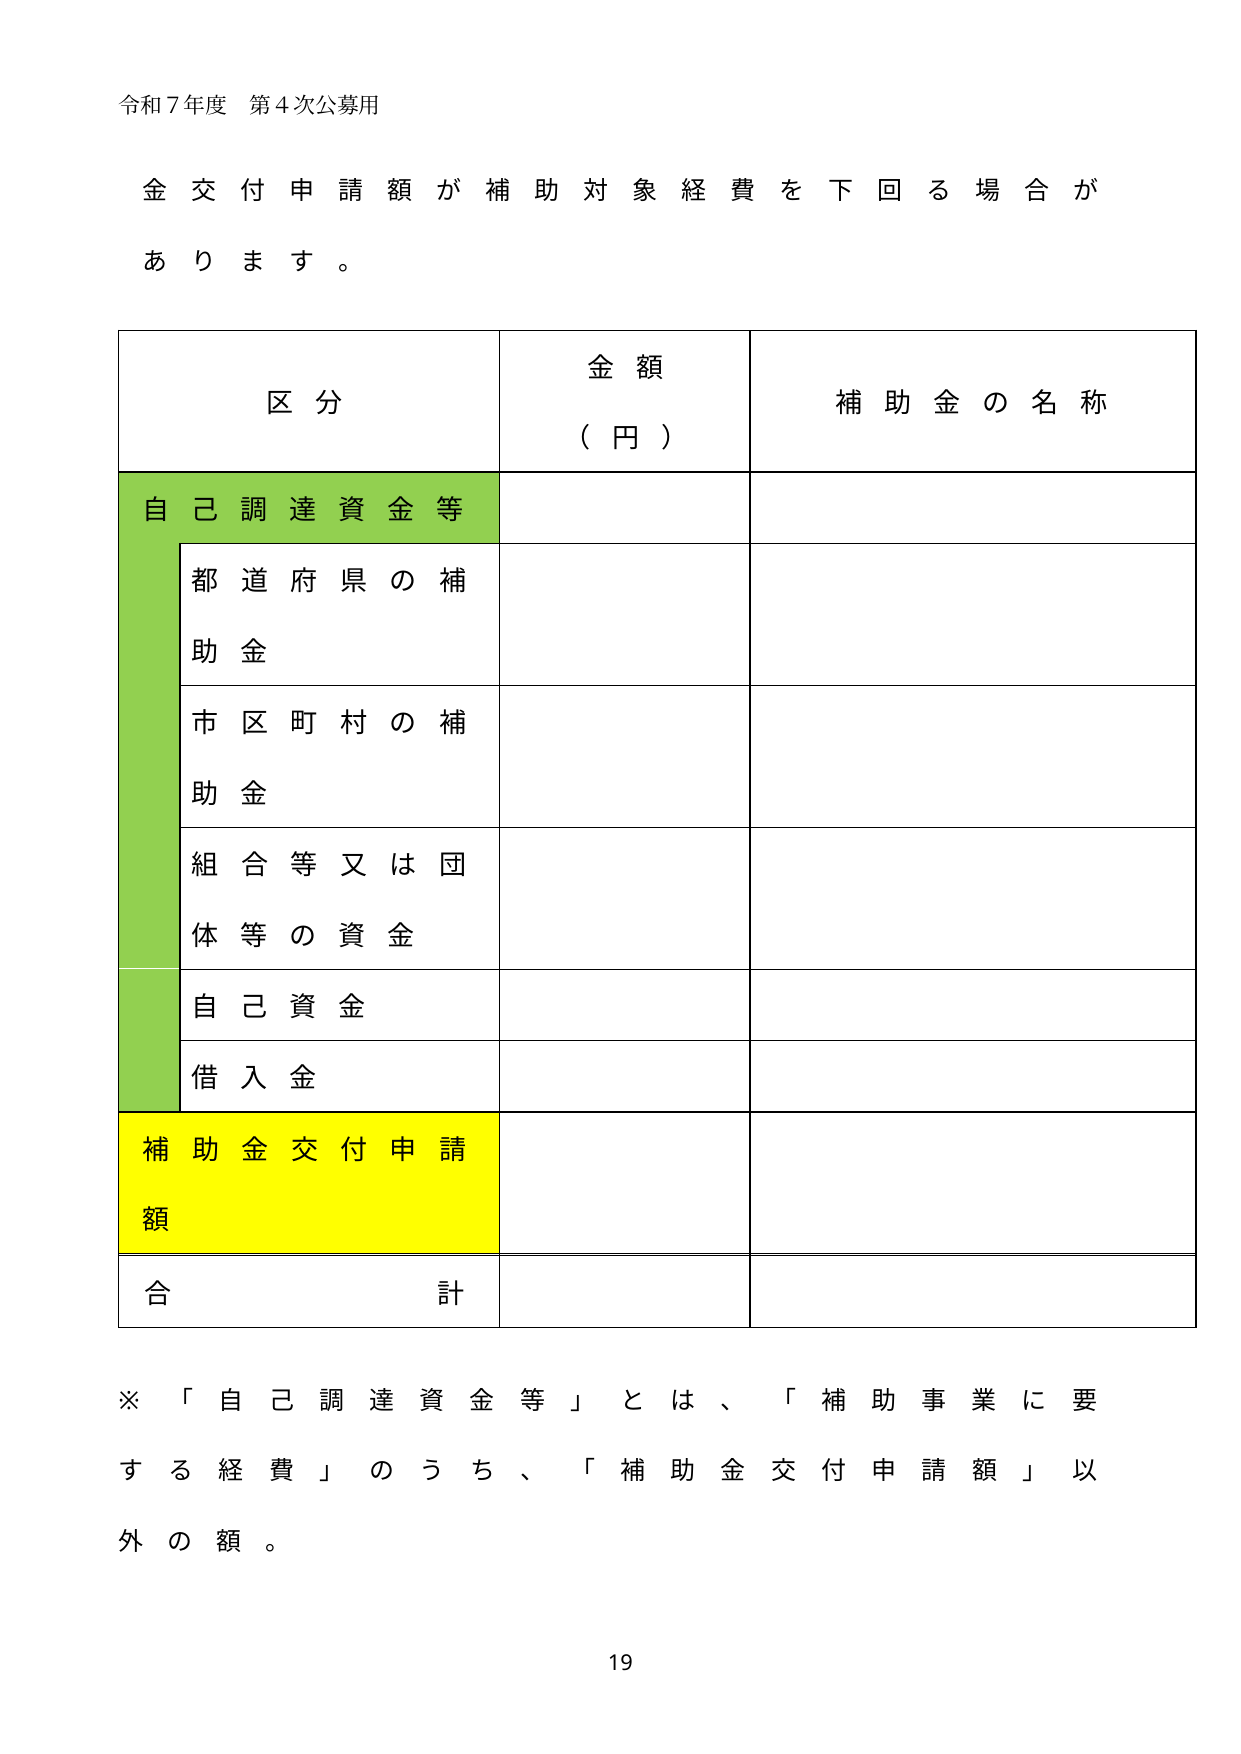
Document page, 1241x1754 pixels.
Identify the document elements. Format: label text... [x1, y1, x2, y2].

table_cell 都道府県の補助金 [181, 544, 499, 685]
table_cell 組合等又は団体等の資金 [181, 828, 499, 968]
table_header 金額（円） [500, 331, 749, 471]
table_cell [500, 544, 749, 685]
table_cell [119, 1040, 179, 1111]
table_cell [751, 1113, 1195, 1253]
table_cell 自己調達資金等 [119, 473, 499, 543]
table_cell [751, 970, 1195, 1040]
table_cell [751, 1256, 1195, 1327]
table_cell [500, 473, 749, 543]
table_cell [119, 543, 179, 685]
table_cell 借入金 [181, 1041, 499, 1111]
table_cell [751, 1041, 1195, 1111]
table_header 補助金の名称 [751, 331, 1195, 471]
table_cell 補助金交付申請額 [119, 1113, 499, 1253]
table_cell 自己資金 [181, 970, 499, 1040]
table_cell 合 計 [119, 1256, 499, 1327]
table_header 区分 [119, 331, 499, 471]
table_cell [751, 828, 1195, 968]
table_cell [500, 828, 749, 968]
table_cell 市区町村の補助金 [181, 686, 499, 827]
table_cell [751, 686, 1195, 827]
table_cell [119, 685, 179, 827]
table_cell [119, 827, 179, 968]
table_cell [500, 1041, 749, 1111]
table_cell [500, 686, 749, 827]
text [139, 153, 1122, 294]
table_cell [119, 969, 179, 1040]
table_cell [500, 970, 749, 1040]
table_cell [751, 473, 1195, 543]
table_cell [500, 1256, 749, 1327]
table_cell [751, 544, 1195, 685]
text ※「自己調達資金等」とは、「補助事業に要する経費」のうち、「補助金交付申請額」以外の額。 [118, 1363, 1122, 1574]
table_cell [500, 1113, 749, 1253]
